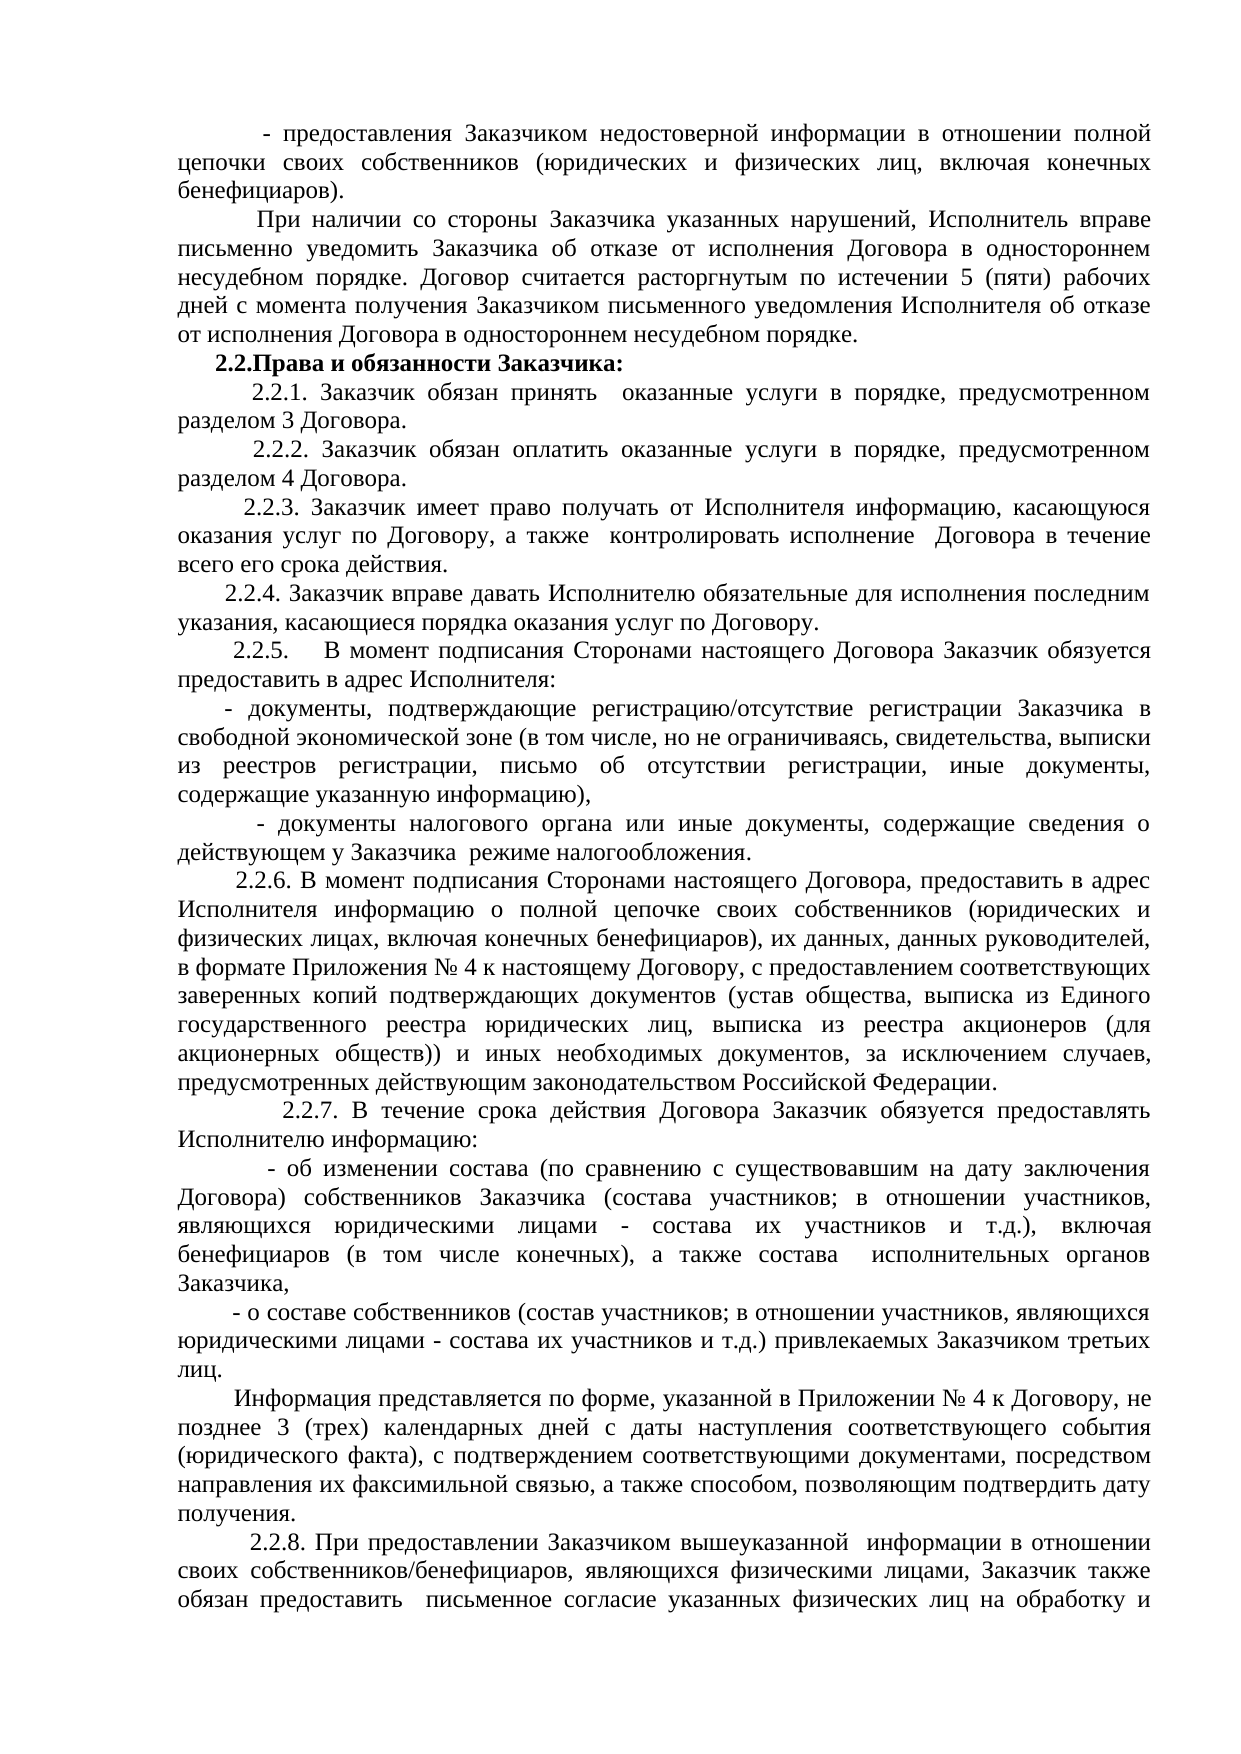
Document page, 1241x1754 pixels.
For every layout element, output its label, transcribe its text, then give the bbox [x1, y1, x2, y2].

text 2.2.2. Заказчик обязан оплатить оказанные услуги в порядке, предусмотренном разделом 4 Договора. [177, 434, 1152, 492]
text - о составе собственников (состав участников; в отношении участников, являющихся юридическими лицами - состава их участников и т.д.) привлекаемых Заказчиком третьих лиц. [177, 1297, 1152, 1383]
text 2.2.6. В момент подписания Сторонами настоящего Договора, предоставить в адрес Исполнителя информацию о полной цепочке своих собственников (юридических и физических лицах, включая конечных бенефициаров), их данных, данных руководителей, в формате Приложения № 4 к настоящему Договору, с предоставлением соответствующих заверенных копий подтверждающих документов (устав общества, выписка из Единого государственного реестра юридических лиц, выписка из реестра акционеров (для акционерных обществ)) и иных необходимых документов, за исключением случаев, предусмотренных действующим законодательством Российской Федерации. [177, 866, 1152, 1096]
text 2.2.3. Заказчик имеет право получать от Исполнителя информацию, касающуюся оказания услуг по Договору, а также контролировать исполнение Договора в течение всего его срока действия. [177, 492, 1152, 578]
text 2.2.7. В течение срока действия Договора Заказчик обязуется предоставлять Исполнителю информацию: [177, 1096, 1152, 1153]
text 2.2.5. В момент подписания Сторонами настоящего Договора Заказчик обязуется предоставить в адрес Исполнителя: [177, 636, 1152, 693]
text Информация представляется по форме, указанной в Приложении № 4 к Договору, не позднее 3 (трех) календарных дней с даты наступления соответствующего события (юридического факта), с подтверждением соответствующими документами, посредством направления их факсимильной связью, а также способом, позволяющим подтвердить дату получения. [177, 1383, 1152, 1527]
text При наличии со стороны Заказчика указанных нарушений, Исполнитель вправе письменно уведомить Заказчика об отказе от исполнения Договора в одностороннем несудебном порядке. Договор считается расторгнутым по истечении 5 (пяти) рабочих дней с момента получения Заказчиком письменного уведомления Исполнителя об отказе от исполнения Договора в одностороннем несудебном порядке. [177, 204, 1152, 348]
text 2.2.4. Заказчик вправе давать Исполнителю обязательные для исполнения последним указания, касающиеся порядка оказания услуг по Договору. [177, 578, 1152, 636]
text - предоставления Заказчиком недостоверной информации в отношении полной цепочки своих собственников (юридических и физических лиц, включая конечных бенефициаров). [177, 118, 1152, 204]
text 2.2.1. Заказчик обязан принять оказанные услуги в порядке, предусмотренном разделом 3 Договора. [177, 377, 1152, 434]
text 2.2.Права и обязанности Заказчика: [177, 348, 1152, 377]
text - об изменении состава (по сравнению с существовавшим на дату заключения Договора) собственников Заказчика (состава участников; в отношении участников, являющихся юридическими лицами - состава их участников и т.д.), включая бенефициаров (в том числе конечных), а также состава исполнительных органов Заказчика, [177, 1153, 1152, 1297]
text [177, 1527, 1152, 1613]
text - документы, подтверждающие регистрацию/отсутствие регистрации Заказчика в свободной экономической зоне (в том числе, но не ограничиваясь, свидетельства, выписки из реестров регистрации, письмо об отсутствии регистрации, иные документы, содержащие указанную информацию), [177, 693, 1152, 808]
text - документы налогового органа или иные документы, содержащие сведения о действующем у Заказчика режиме налогообложения. [177, 808, 1152, 866]
